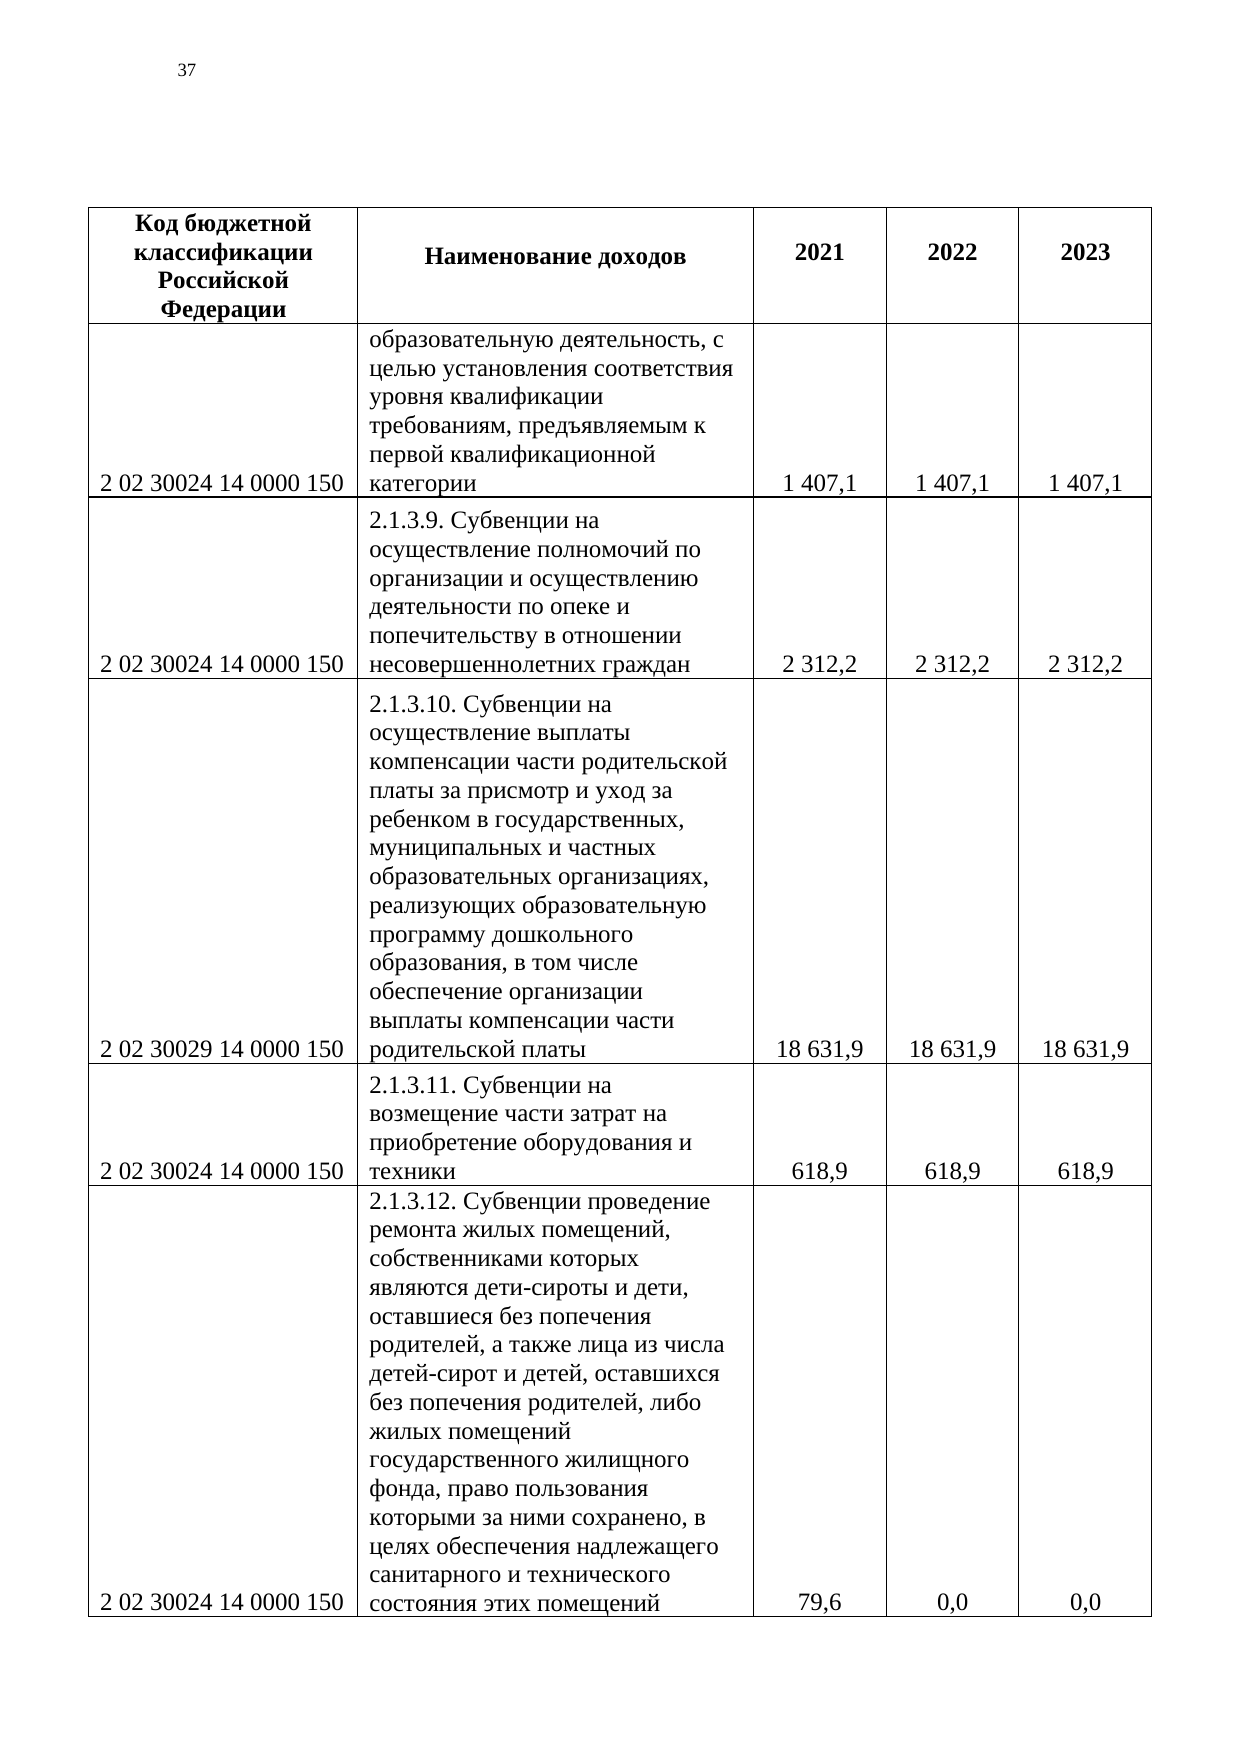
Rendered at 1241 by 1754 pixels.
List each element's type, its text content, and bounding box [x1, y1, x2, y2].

table_cell 2.1.3.11. Субвенции на возмещение части затрат на приобретение оборудования и техники [358, 1064, 753, 1185]
table_cell 2 02 30024 14 0000 150 [89, 498, 357, 678]
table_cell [358, 324, 753, 496]
table_header Наименование доходов [358, 208, 753, 323]
table_cell 18 631,9 [754, 679, 886, 1062]
table_header Код бюджетной классификации Российской Федерации [89, 208, 357, 323]
table_cell 2.1.3.12. Субвенции проведение ремонта жилых помещений, собственниками которых являются дети-сироты и дети, оставшиеся без попечения родителей, а также лица из числа детей-сирот и детей, оставшихся без попечения родителей, либо жилых помещений государственного жилищного фонда, право пользования которыми за ними сохранено, в целях обеспечения надлежащего санитарного и технического состояния этих помещений [358, 1186, 753, 1616]
table_cell 2 312,2 [1019, 498, 1151, 678]
table_cell 2 02 30029 14 0000 150 [89, 679, 357, 1062]
table_header 2022 [887, 208, 1018, 323]
table_cell 1 407,1 [887, 324, 1018, 496]
table_cell 79,6 [754, 1186, 886, 1616]
table_cell 618,9 [1019, 1064, 1151, 1185]
table_header 2021 [754, 208, 886, 323]
table_cell 2 312,2 [887, 498, 1018, 678]
table_cell 2 312,2 [754, 498, 886, 678]
table_cell 2 02 30024 14 0000 150 [89, 324, 357, 496]
table_cell 18 631,9 [887, 679, 1018, 1062]
table_cell 2 02 30024 14 0000 150 [89, 1064, 357, 1185]
table_cell 18 631,9 [1019, 679, 1151, 1062]
table_cell 2.1.3.9. Субвенции на осуществление полномочий по организации и осуществлению деятельности по опеке и попечительству в отношении несовершеннолетних граждан [358, 498, 753, 678]
table_cell 0,0 [887, 1186, 1018, 1616]
table_cell 1 407,1 [754, 324, 886, 496]
table_cell 1 407,1 [1019, 324, 1151, 496]
table_cell 2.1.3.10. Субвенции на осуществление выплаты компенсации части родительской платы за присмотр и уход за ребенком в государственных, муниципальных и частных образовательных организациях, реализующих образовательную программу дошкольного образования, в том числе обеспечение организации выплаты компенсации части родительской платы [358, 679, 753, 1062]
table_cell 2 02 30024 14 0000 150 [89, 1186, 357, 1616]
table_cell 618,9 [887, 1064, 1018, 1185]
table_cell 618,9 [754, 1064, 886, 1185]
table_header 2023 [1019, 208, 1151, 323]
table_cell 0,0 [1019, 1186, 1151, 1616]
